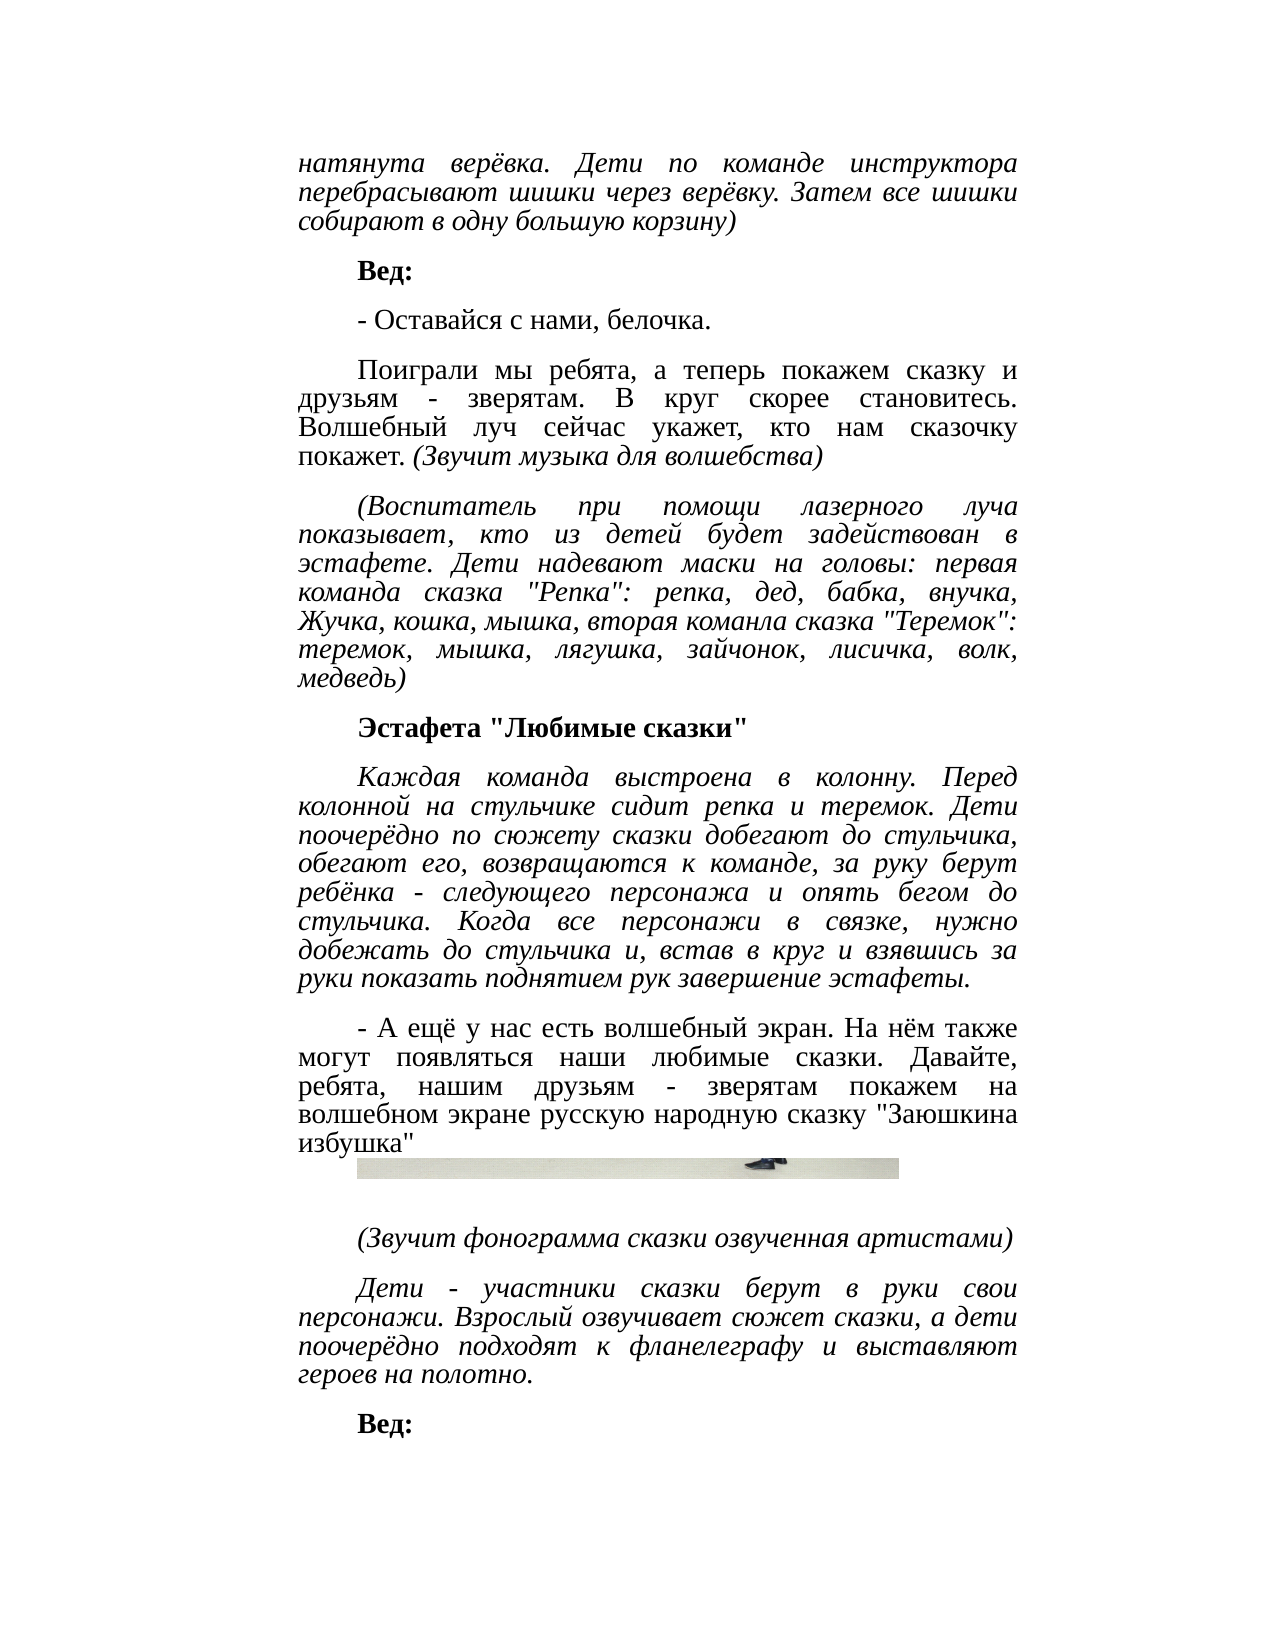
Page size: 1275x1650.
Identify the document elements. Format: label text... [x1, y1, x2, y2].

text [298, 150, 1018, 236]
text Вед: [298, 1410, 1018, 1439]
text Поиграли мы ребята, а теперь покажем сказку и друзьям - зверятам. В круг скорее становитесь. Волшебный луч сейчас укажет, кто нам сказочку покажет. (Звучит музыка для волшебства) [298, 356, 1018, 471]
text - А ещё у нас есть волшебный экран. На нём также могут появляться наши любимые сказки. Давайте, ребята, нашим друзьям - зверятам покажем на волшебном экране русскую народную сказку "Заюшкина избушка" [298, 1014, 1018, 1158]
text Эстафета "Любимые сказки" [298, 714, 1018, 743]
text Каждая команда выстроена в колонну. Перед колонной на стульчике сидит репка и теремок. Дети поочерёдно по сюжету сказки добегают до стульчика, обегают его, возвращаются к команде, за руку берут ребёнка - следующего персонажа и опять бегом до стульчика. Когда все персонажи в связке, нужно добежать до стульчика и, встав в круг и взявшись за руки показать поднятием рук завершение эстафеты. [298, 764, 1018, 994]
text (Воспитатель при помощи лазерного луча показывает, кто из детей будет задействован в эстафете. Дети надевают маски на головы: первая команда сказка "Репка": репка, дед, бабка, внучка, Жучка, кошка, мышка, вторая команла сказка "Теремок": теремок, мышка, лягушка, зайчонок, лисичка, волк, медведь) [298, 492, 1018, 693]
text Дети - участники сказки берут в руки свои персонажи. Взрослый озвучивает сюжет сказки, а дети поочерёдно подходят к фланелеграфу и выставляют героев на полотно. [298, 1274, 1018, 1389]
text (Звучит фонограмма сказки озвученная артистами) [298, 1225, 1018, 1254]
text Вед: [298, 257, 1018, 286]
text - Оставайся с нами, белочка. [298, 307, 1018, 335]
